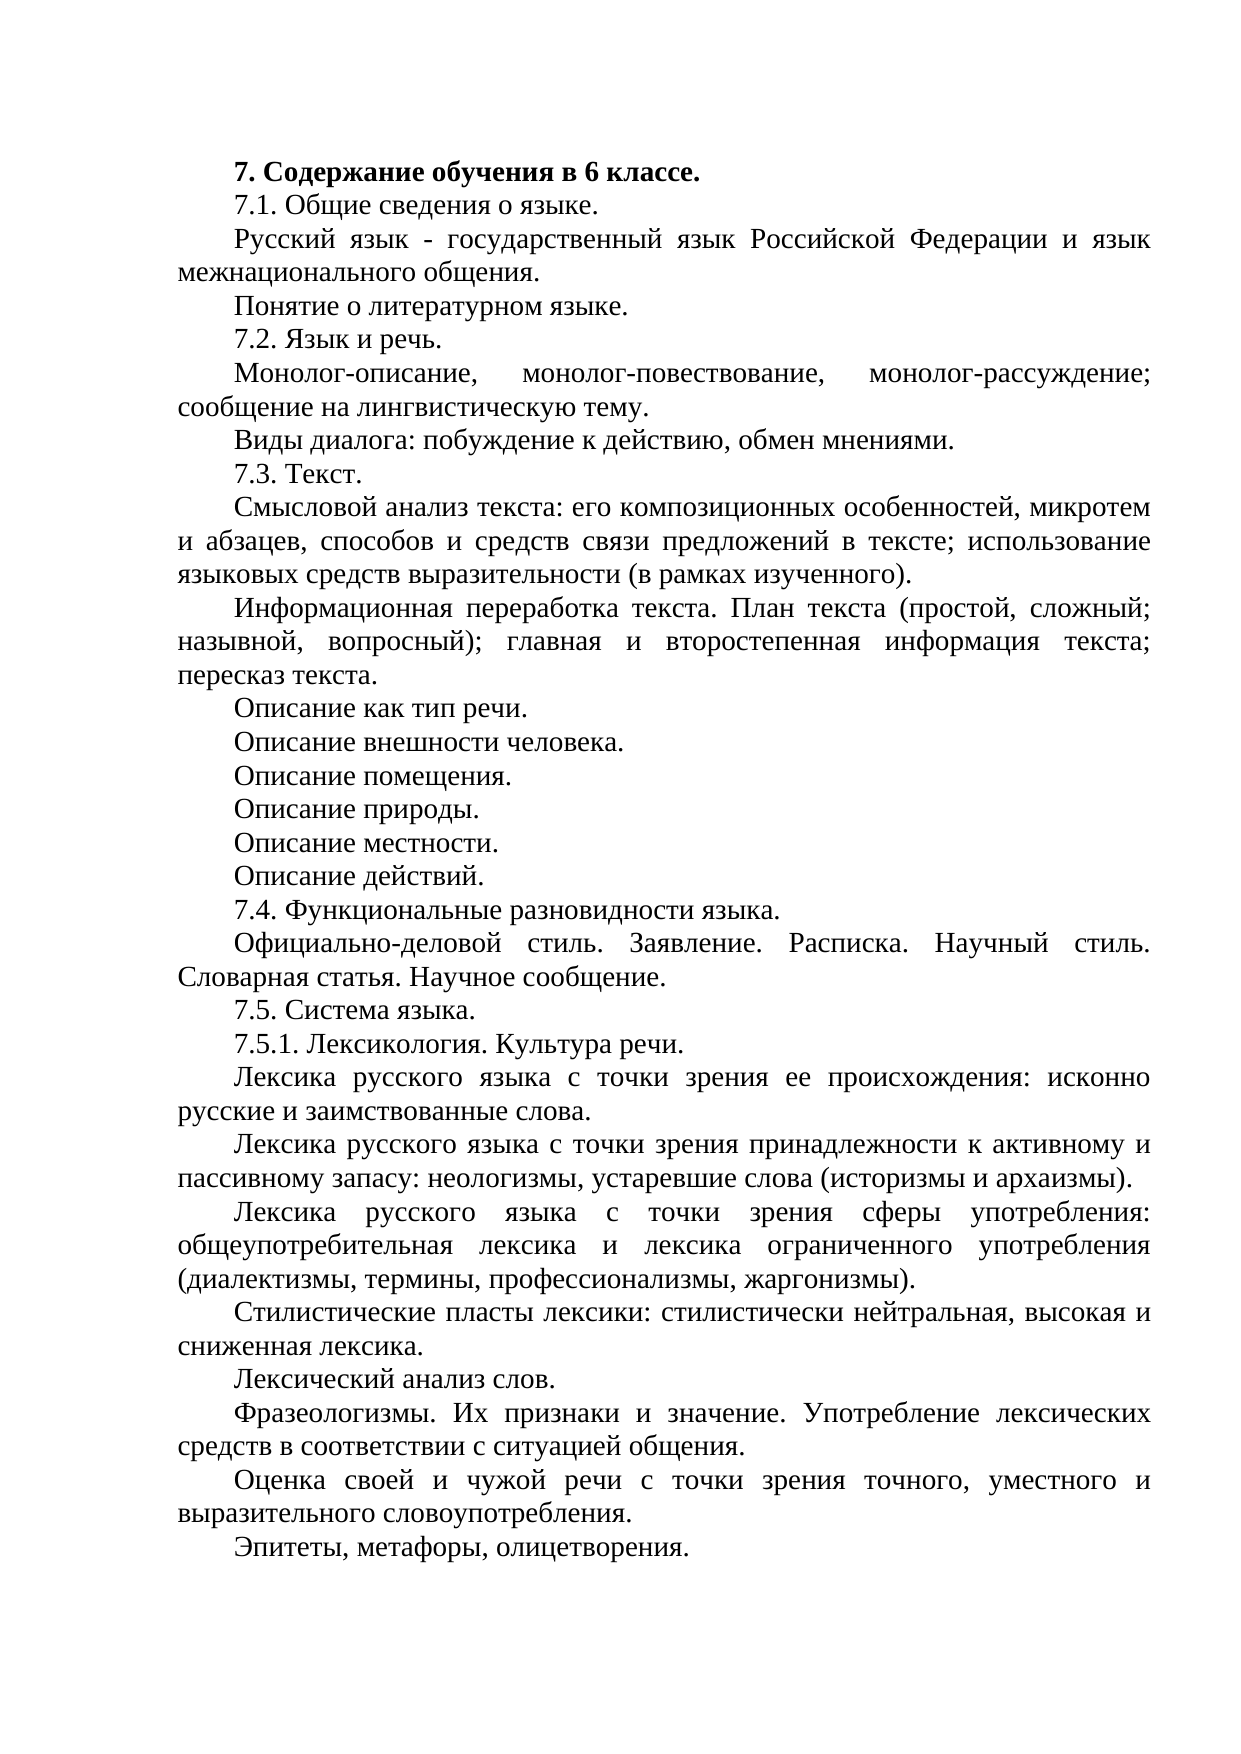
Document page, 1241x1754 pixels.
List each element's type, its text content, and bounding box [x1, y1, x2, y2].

text Лексический анализ слов. [177, 1361, 1152, 1395]
text Стилистические пласты лексики: стилистически нейтральная, высокая и сниженная лексика. [177, 1294, 1152, 1361]
text Понятие о литературном языке. [177, 288, 1152, 322]
text Описание помещения. [177, 758, 1152, 791]
text 7.4. Функциональные разновидности языка. [177, 892, 1152, 925]
text 7.3. Текст. [177, 456, 1152, 489]
text Монолог-описание, монолог-повествование, монолог-рассуждение; сообщение на лингвистическую тему. [177, 355, 1152, 422]
text 7.5. Система языка. [177, 992, 1152, 1026]
text Описание действий. [177, 858, 1152, 892]
text Эпитеты, метафоры, олицетворения. [177, 1529, 1152, 1563]
text Русский язык - государственный язык Российской Федерации и язык межнационального общения. [177, 221, 1152, 288]
text Информационная переработка текста. План текста (простой, сложный; назывной, вопросный); главная и второстепенная информация текста; пересказ текста. [177, 590, 1152, 691]
text Смысловой анализ текста: его композиционных особенностей, микротем и абзацев, способов и средств связи предложений в тексте; использование языковых средств выразительности (в рамках изученного). [177, 489, 1152, 590]
text 7. Содержание обучения в 6 классе. [177, 154, 1152, 187]
text Описание внешности человека. [177, 724, 1152, 758]
text Оценка своей и чужой речи с точки зрения точного, уместного и выразительного словоупотребления. [177, 1462, 1152, 1529]
text Виды диалога: побуждение к действию, обмен мнениями. [177, 422, 1152, 456]
text Фразеологизмы. Их признаки и значение. Употребление лексических средств в соответствии с ситуацией общения. [177, 1395, 1152, 1462]
text 7.1. Общие сведения о языке. [177, 187, 1152, 221]
text 7.5.1. Лексикология. Культура речи. [177, 1026, 1152, 1059]
text 7.2. Язык и речь. [177, 322, 1152, 355]
text Официально-деловой стиль. Заявление. Расписка. Научный стиль. Словарная статья. Научное сообщение. [177, 925, 1152, 992]
text Лексика русского языка с точки зрения принадлежности к активному и пассивному запасу: неологизмы, устаревшие слова (историзмы и архаизмы). [177, 1127, 1152, 1194]
text Описание природы. [177, 791, 1152, 825]
text Лексика русского языка с точки зрения ее происхождения: исконно русские и заимствованные слова. [177, 1059, 1152, 1127]
text Описание как тип речи. [177, 691, 1152, 724]
text Лексика русского языка с точки зрения сферы употребления: общеупотребительная лексика и лексика ограниченного употребления (диалектизмы, термины, профессионализмы, жаргонизмы). [177, 1194, 1152, 1294]
text Описание местности. [177, 825, 1152, 858]
